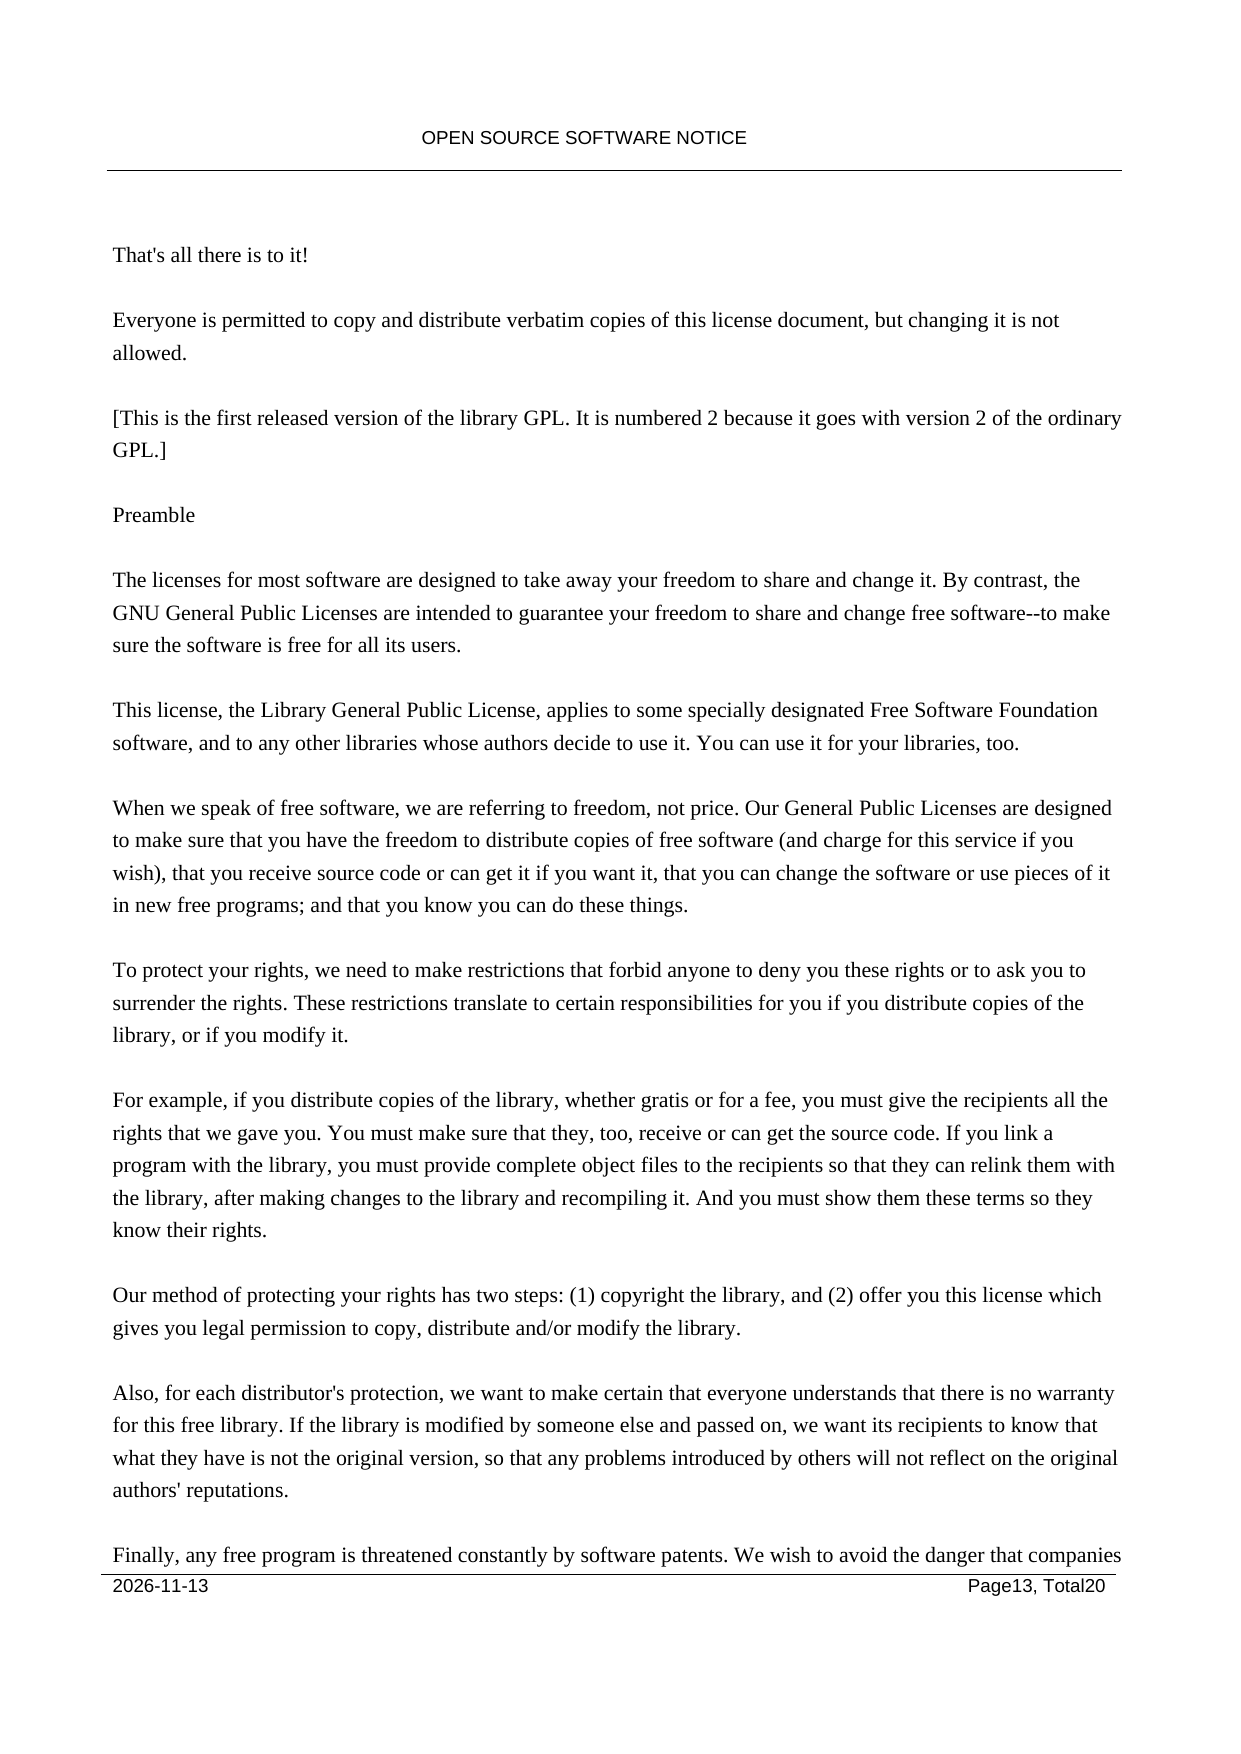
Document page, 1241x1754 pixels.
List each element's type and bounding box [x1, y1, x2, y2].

text [112, 206, 1128, 1571]
